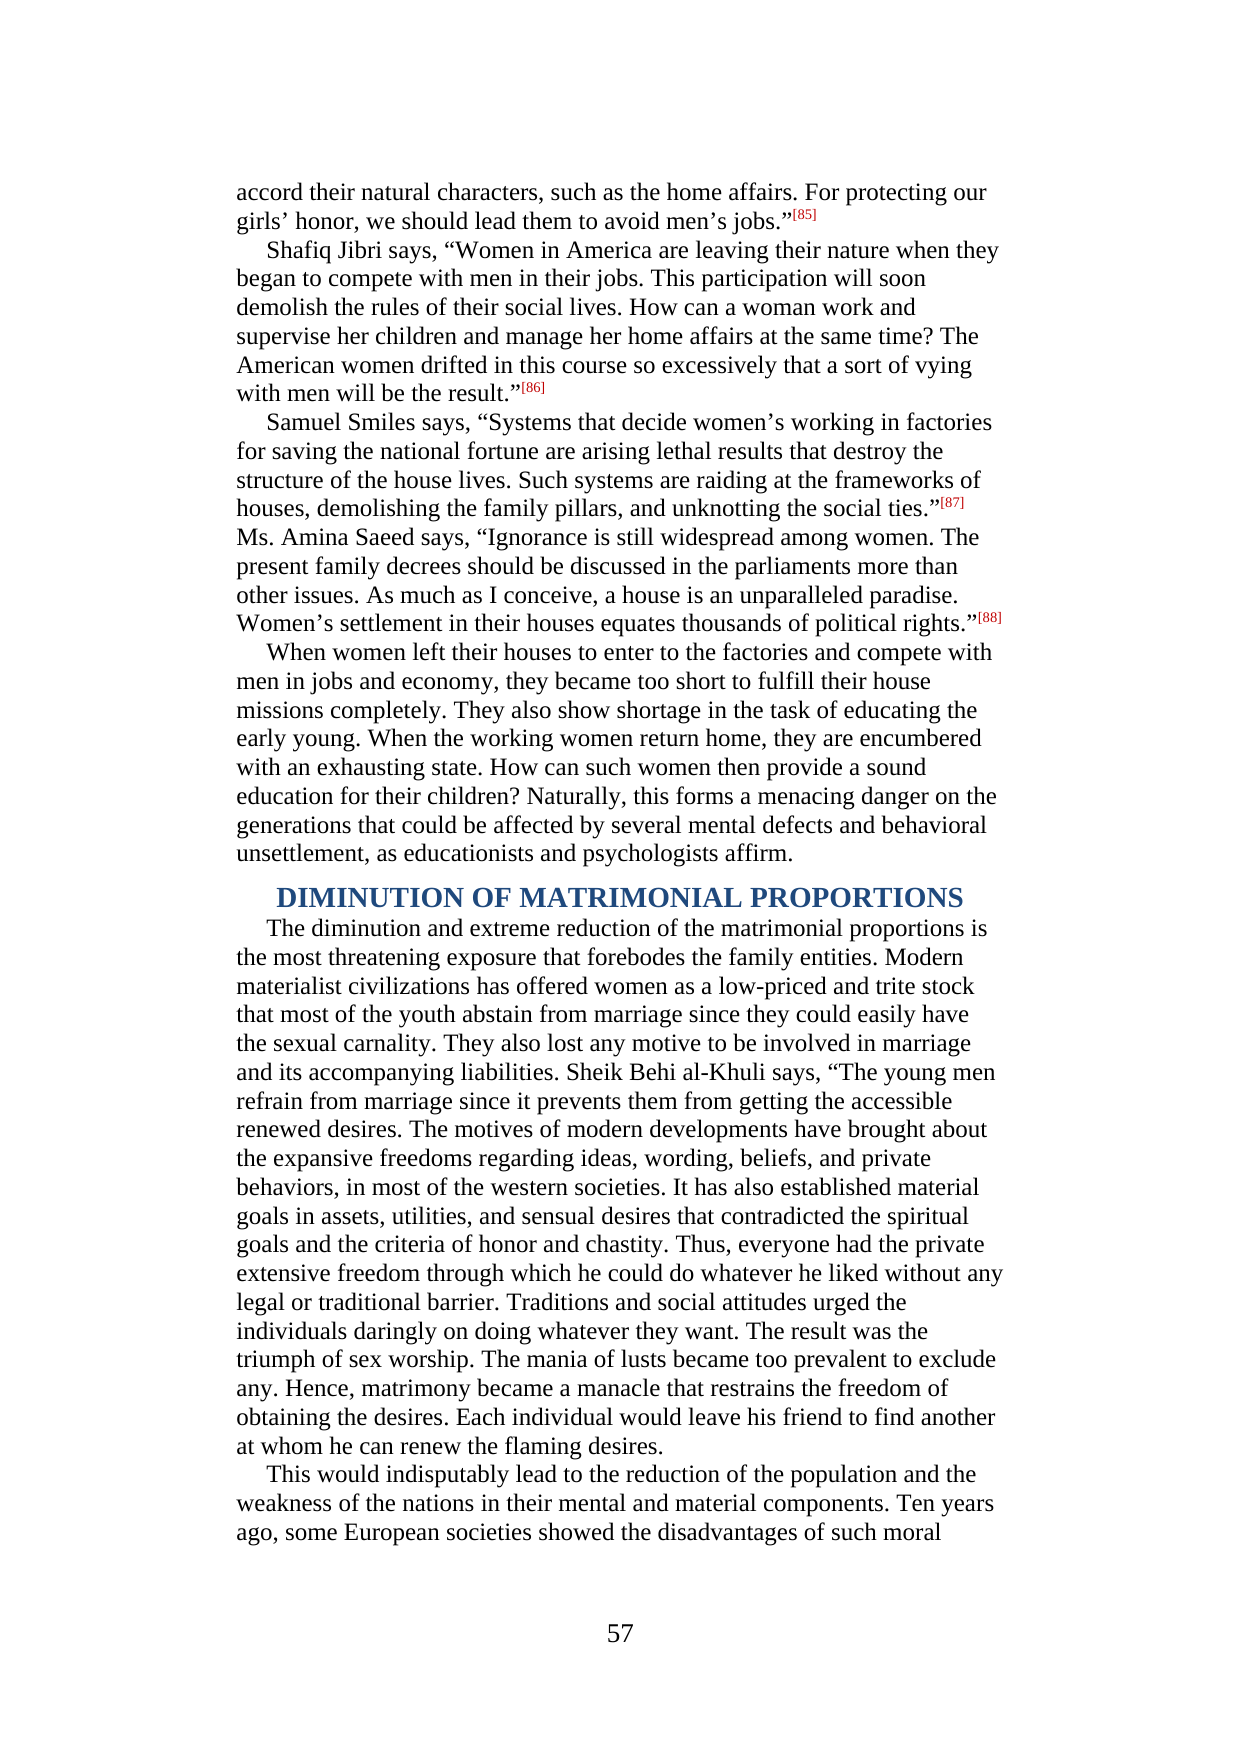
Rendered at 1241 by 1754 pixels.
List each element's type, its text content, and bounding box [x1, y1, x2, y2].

text When women left their houses to enter to the factories and compete with men in jobs and economy, they became too short to fulfill their house missions completely. They also show shortage in the task of educating the early young. When the working women return home, they are encumbered with an exhausting state. How can such women then provide a sound education for their children? Naturally, this forms a menacing danger on the generations that could be affected by several mental defects and behavioral unsettlement, as educationists and psychologists affirm. [236, 637, 1004, 867]
subtitle DIMINUTION OF MATRIMONIAL PROPORTIONS [236, 880, 1004, 913]
text The diminution and extreme reduction of the matrimonial proportions is the most threatening exposure that forebodes the family entities. Modern materialist civilizations has offered women as a low-priced and trite stock that most of the youth abstain from marriage since they could easily have the sexual carnality. They also lost any motive to be involved in marriage and its accompanying liabilities. Sheik Behi al-Khuli says, “The young men refrain from marriage since it prevents them from getting the accessible renewed desires. The motives of modern developments have brought about the expansive freedoms regarding ideas, wording, beliefs, and private behaviors, in most of the western societies. It has also established material goals in assets, utilities, and sensual desires that contradicted the spiritual goals and the criteria of honor and chastity. Thus, everyone had the private extensive freedom through which he could do whatever he liked without any legal or traditional barrier. Traditions and social attitudes urged the individuals daringly on doing whatever they want. The result was the triumph of sex worship. The mania of lusts became too prevalent to exclude any. Hence, matrimony became a manacle that restrains the freedom of obtaining the desires. Each individual would leave his friend to find another at whom he can renew the flaming desires. [236, 913, 1004, 1459]
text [236, 1459, 1004, 1546]
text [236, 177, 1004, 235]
text Shafiq Jibri says, “Women in America are leaving their nature when they began to compete with men in their jobs. This participation will soon demolish the rules of their social lives. How can a woman work and supervise her children and manage her home affairs at the same time? The American women drifted in this course so excessively that a sort of vying with men will be the result.”[86] [236, 235, 1004, 407]
text Samuel Smiles says, “Systems that decide women’s working in factories for saving the national fortune are arising lethal results that destroy the structure of the house lives. Such systems are raiding at the frameworks of houses, demolishing the family pillars, and unknotting the social ties.”[87] Ms. Amina Saeed says, “Ignorance is still widespread among women. The present family decrees should be discussed in the parliaments more than other issues. As much as I conceive, a house is an unparalleled paradise. Women’s settlement in their houses equates thousands of political rights.”[88] [236, 407, 1004, 637]
